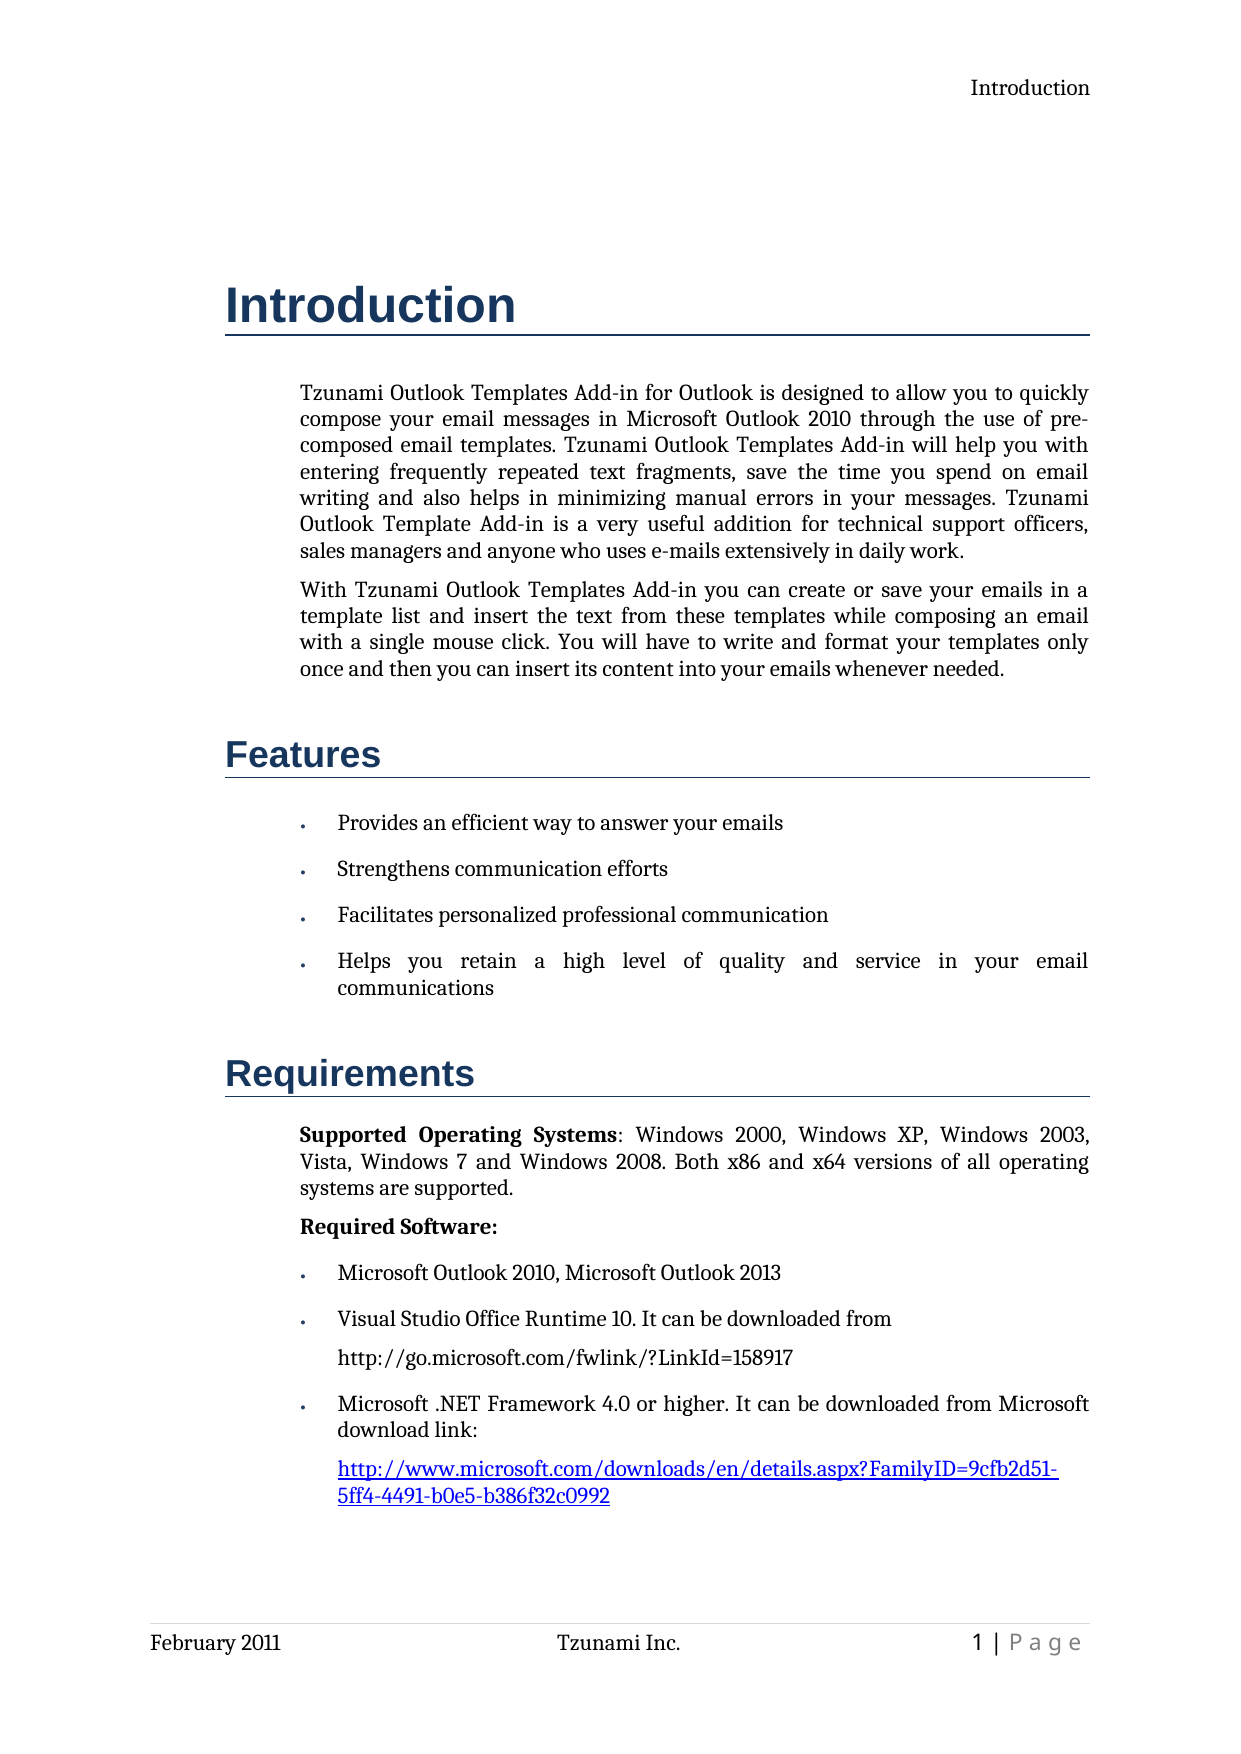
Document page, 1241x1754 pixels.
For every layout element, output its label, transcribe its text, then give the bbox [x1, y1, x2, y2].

text Supported Operating Systems: Windows 2000, Windows XP, Windows 2003, Vista, Windows 7 and Windows 2008. Both x86 and x64 versions of all operating systems are supported. [300, 1122, 1090, 1201]
subtitle Features [225, 732, 1090, 777]
list Visual Studio Office Runtime 10. It can be downloaded from [300, 1299, 1090, 1332]
text http://go.microsoft.com/fwlink/?LinkId=158917 [337, 1345, 1090, 1371]
list Facilitates personalized professional communication [300, 895, 1090, 929]
list Helps you retain a high level of quality and service in your email communications [300, 941, 1090, 1001]
text With Tzunami Outlook Templates Add-in you can create or save your emails in a template list and insert the text from these templates while composing an email with a single mouse click. You will have to write and format your templates only once and then you can insert its content into your emails whenever needed. [300, 576, 1090, 682]
subtitle Introduction [225, 275, 1090, 334]
list Microsoft .NET Framework 4.0 or higher. It can be downloaded from Microsoft download link: [300, 1384, 1090, 1443]
list Microsoft Outlook 2010, Microsoft Outlook 2013 [300, 1253, 1090, 1286]
list Provides an efficient way to answer your emails [300, 803, 1090, 837]
text Required Software: [300, 1214, 1090, 1240]
list Strengthens communication efforts [300, 849, 1090, 883]
text Tzunami Outlook Templates Add-in for Outlook is designed to allow you to quickly compose your email messages in Microsoft Outlook 2010 through the use of pre-composed email templates. Tzunami Outlook Templates Add-in will help you with entering frequently repeated text fragments, save the time you spend on email writing and also helps in minimizing manual errors in your messages. Tzunami Outlook Template Add-in is a very useful addition for technical support officers, sales managers and anyone who uses e-mails extensively in daily work. [300, 379, 1090, 564]
text http://www.microsoft.com/downloads/en/details.aspx?FamilyID=9cfb2d51-5ff4-4491-b0e5-b386f32c0992 [337, 1456, 1090, 1509]
subtitle Requirements [225, 1051, 1090, 1096]
